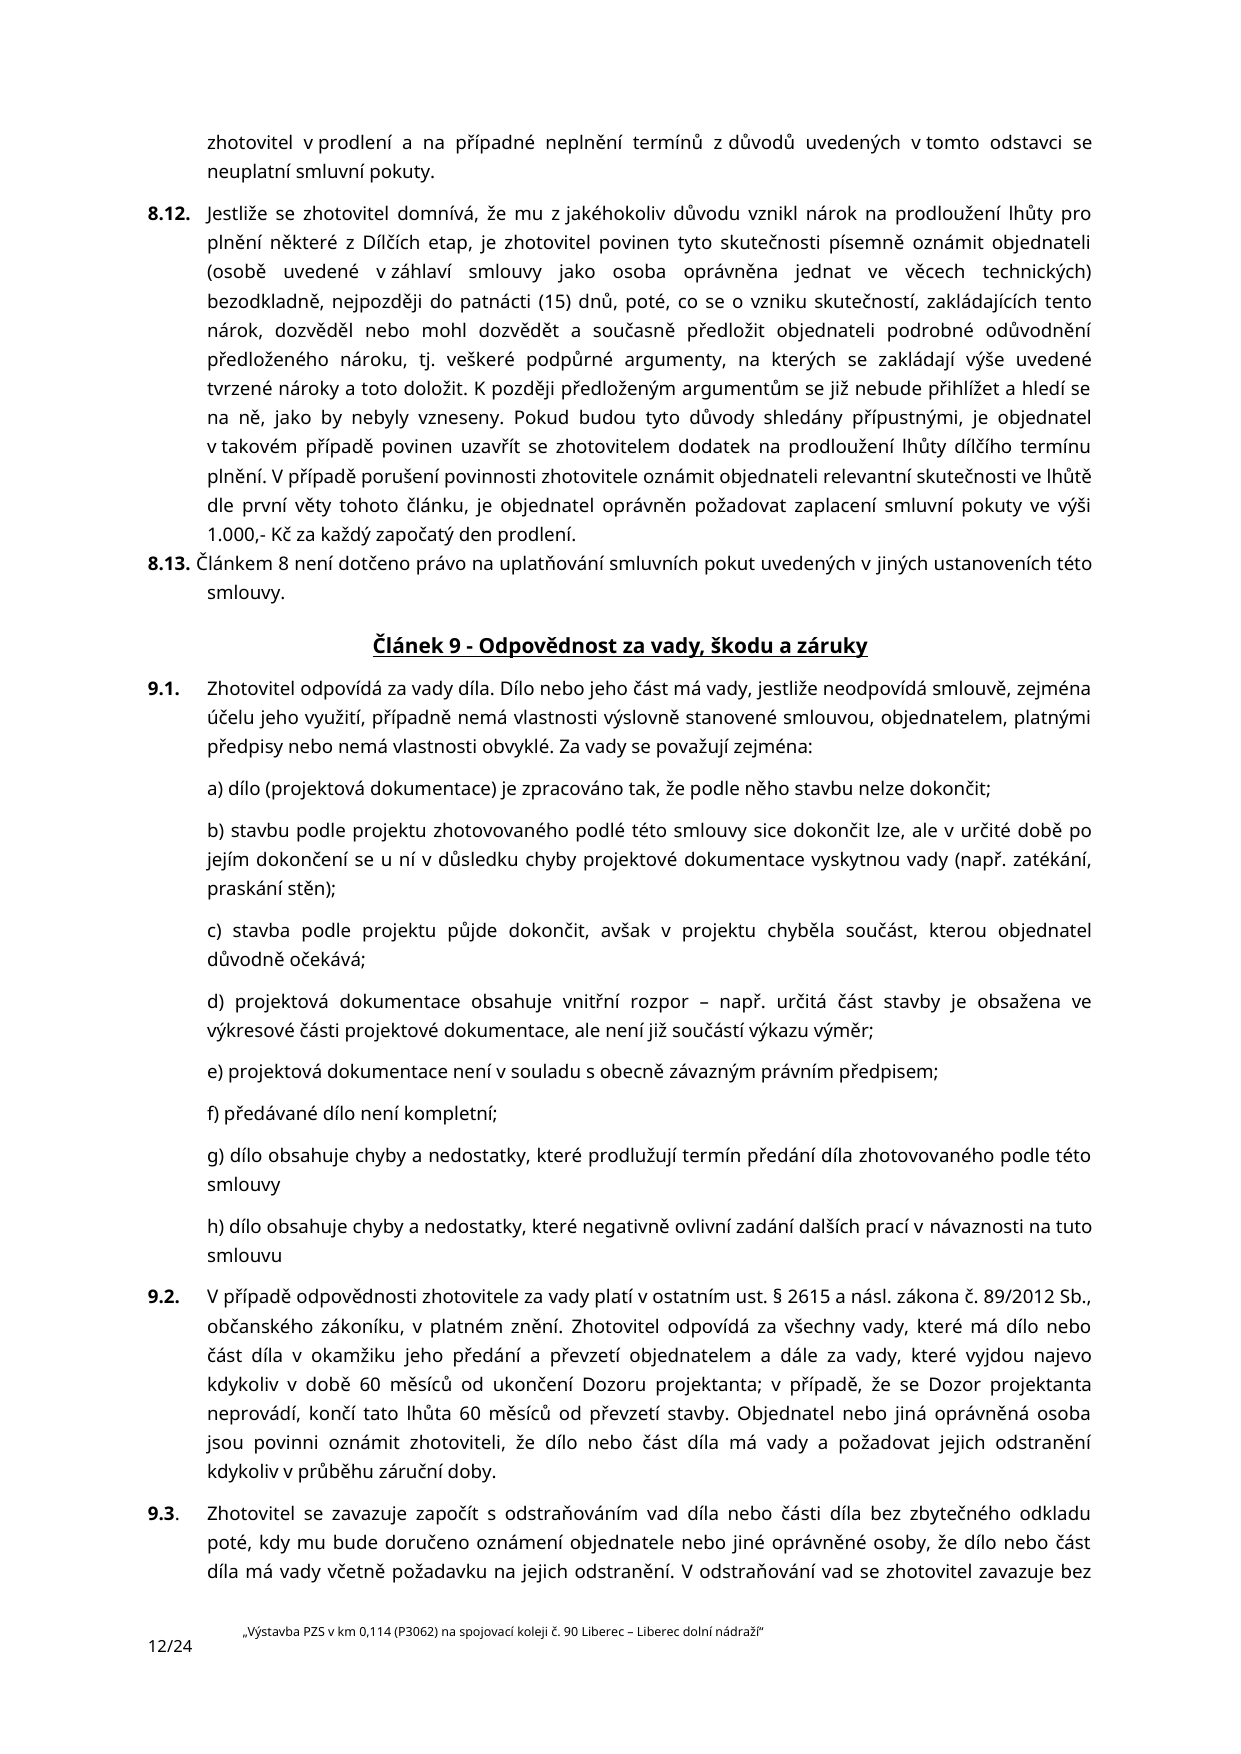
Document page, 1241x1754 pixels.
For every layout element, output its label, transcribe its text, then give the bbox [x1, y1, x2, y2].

subtitle Článek 9 - Odpovědnost za vady, škodu a záruky [148, 631, 1092, 660]
subtitle a) dílo (projektová dokumentace) je zpracováno tak, že podle něho stavbu nelze dokončit; [207, 772, 1092, 801]
subtitle h) dílo obsahuje chyby a nedostatky, které negativně ovlivní zadání dalších prací v návaznosti na tuto smlouvu [207, 1210, 1092, 1268]
subtitle c) stavba podle projektu půjde dokončit, avšak v projektu chyběla součást, kterou objednatel důvodně očekává; [207, 914, 1092, 972]
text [148, 126, 1092, 185]
subtitle f) předávané dílo není kompletní; [207, 1097, 1092, 1126]
text 8.12. Jestliže se zhotovitel domnívá, že mu z jakéhokoliv důvodu vznikl nárok na prodloužení lhůty pro plnění některé z Dílčích etap, je zhotovitel povinen tyto skutečnosti písemně oznámit objednateli (osobě uvedené v záhlaví smlouvy jako osoba oprávněna jednat ve věcech technických) bezodkladně, nejpozději do patnácti (15) dnů, poté, co se o vzniku skutečností, zakládajících tento nárok, dozvěděl nebo mohl dozvědět a současně předložit objednateli podrobné odůvodnění předloženého nároku, tj. veškeré podpůrné argumenty, na kterých se zakládají výše uvedené tvrzené nároky a toto doložit. K později předloženým argumentům se již nebude přihlížet a hledí se na ně, jako by nebyly vzneseny. Pokud budou tyto důvody shledány přípustnými, je objednatel v takovém případě povinen uzavřít se zhotovitelem dodatek na prodloužení lhůty dílčího termínu plnění. V případě porušení povinnosti zhotovitele oznámit objednateli relevantní skutečnosti ve lhůtě dle první věty tohoto článku, je objednatel oprávněn požadovat zaplacení smluvní pokuty ve výši 1.000,- Kč za každý započatý den prodlení. [148, 197, 1092, 547]
subtitle b) stavbu podle projektu zhotovovaného podlé této smlouvy sice dokončit lze, ale v určité době po jejím dokončení se u ní v důsledku chyby projektové dokumentace vyskytnou vady (např. zatékání, praskání stěn); [207, 814, 1092, 901]
subtitle 9.2. V případě odpovědnosti zhotovitele za vady platí v ostatním ust. § 2615 a násl. zákona č. 89/2012 Sb., občanského zákoníku, v platném znění. Zhotovitel odpovídá za všechny vady, které má dílo nebo část díla v okamžiku jeho předání a převzetí objednatelem a dále za vady, které vyjdou najevo kdykoliv v době 60 měsíců od ukončení Dozoru projektanta; v případě, že se Dozor projektanta neprovádí, končí tato lhůta 60 měsíců od převzetí stavby. Objednatel nebo jiná oprávněná osoba jsou povinni oznámit zhotoviteli, že dílo nebo část díla má vady a požadovat jejich odstranění kdykoliv v průběhu záruční doby. [148, 1281, 1092, 1485]
subtitle d) projektová dokumentace obsahuje vnitřní rozpor – např. určitá část stavby je obsažena ve výkresové části projektové dokumentace, ale není již součástí výkazu výměr; [207, 985, 1092, 1043]
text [148, 1497, 1092, 1585]
subtitle g) dílo obsahuje chyby a nedostatky, které prodlužují termín předání díla zhotovovaného podle této smlouvy [207, 1139, 1092, 1197]
subtitle e) projektová dokumentace není v souladu s obecně závazným právním předpisem; [207, 1056, 1092, 1085]
text 8.13. Článkem 8 není dotčeno právo na uplatňování smluvních pokut uvedených v jiných ustanoveních této smlouvy. [148, 547, 1092, 606]
subtitle 9.1. Zhotovitel odpovídá za vady díla. Dílo nebo jeho část má vady, jestliže neodpovídá smlouvě, zejména účelu jeho využití, případně nemá vlastnosti výslovně stanovené smlouvou, objednatelem, platnými předpisy nebo nemá vlastnosti obvyklé. Za vady se považují zejména: [148, 672, 1092, 760]
